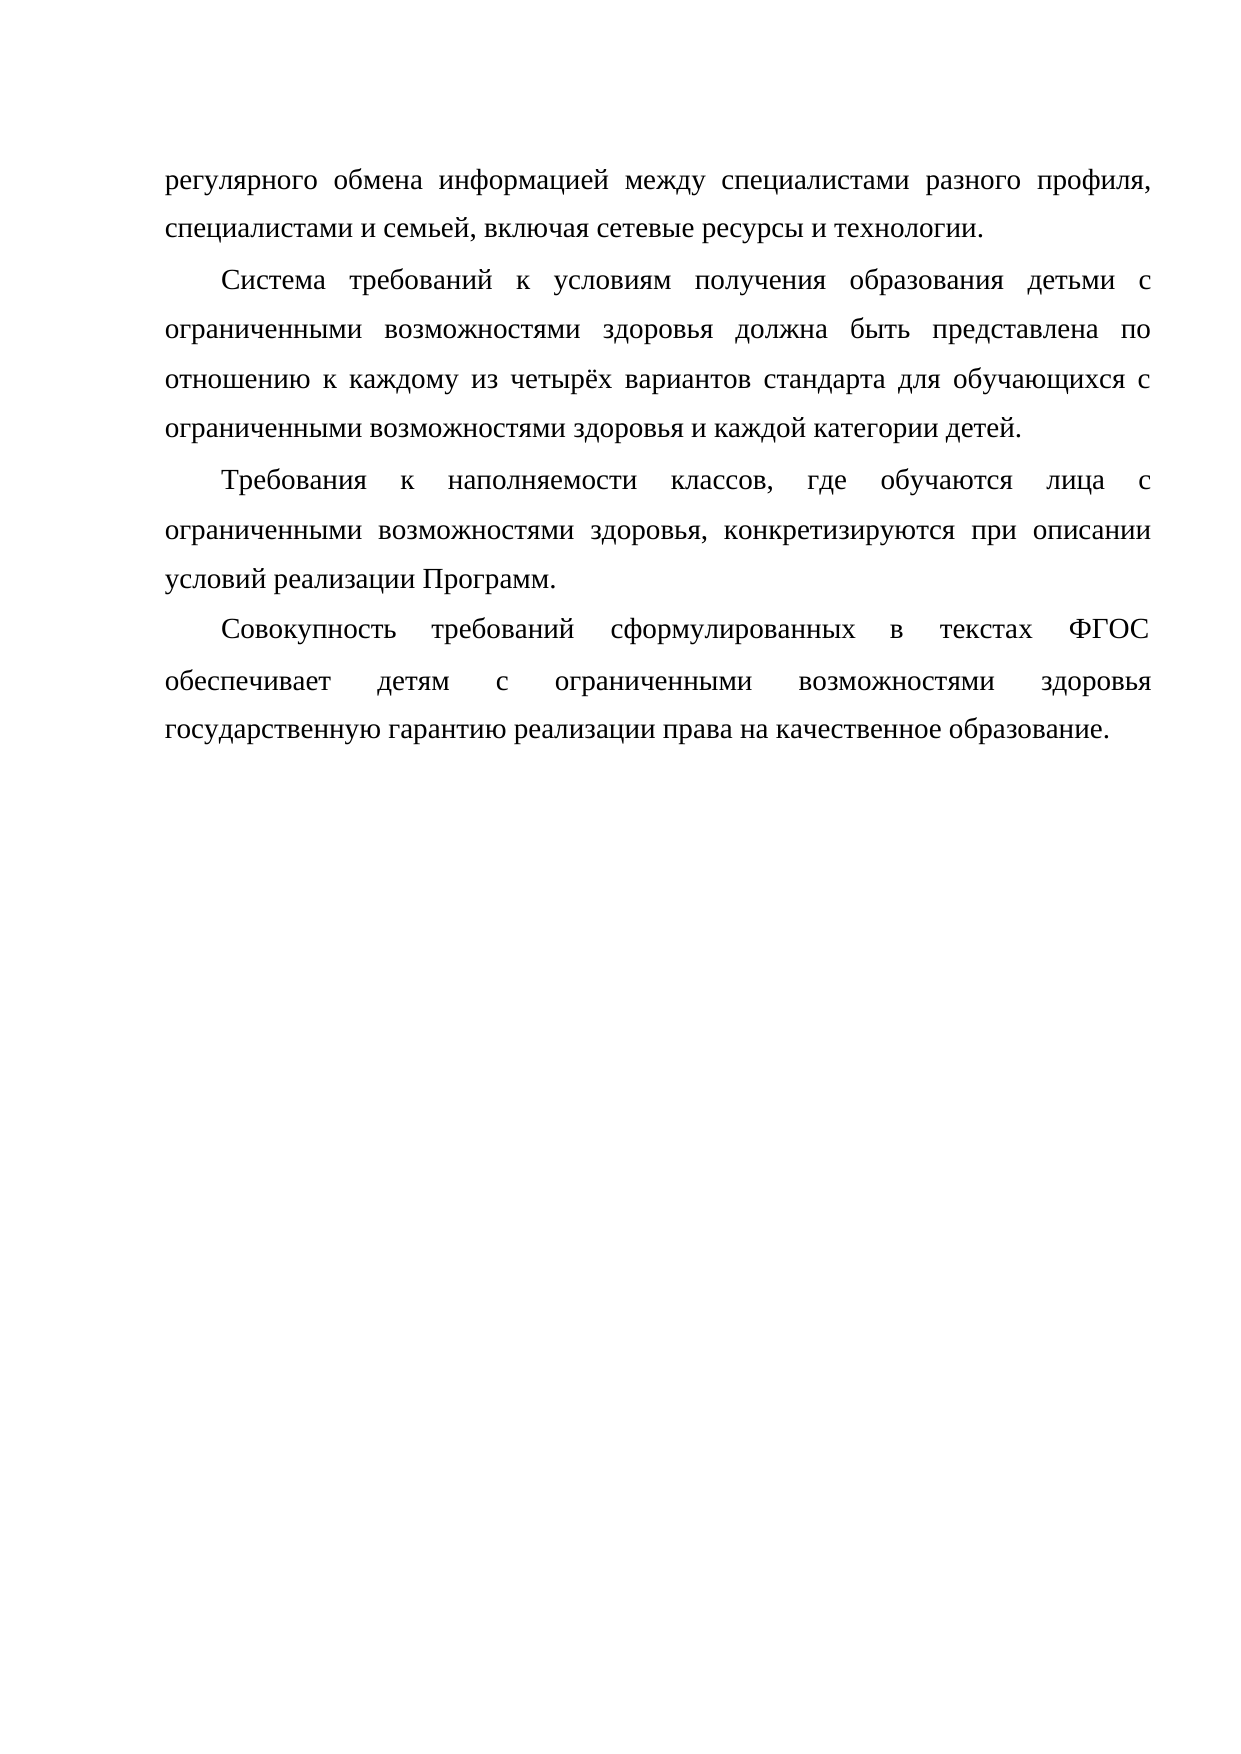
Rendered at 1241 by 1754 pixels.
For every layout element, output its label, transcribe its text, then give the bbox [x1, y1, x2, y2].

text Система требований к условиям получения образования детьми с ограниченными возможностями здоровья должна быть представлена по отношению к каждому из четырёх вариантов стандарта для обучающихся с ограниченными возможностями здоровья и каждой категории детей. [164, 262, 1152, 444]
text Требования к наполняемости классов, где обучаются лица с ограниченными возможностями здоровья, конкретизируются при описании условий реализации Программ. [164, 462, 1152, 594]
text Совокупность требований сформулированных в текстах ФГОС [221, 611, 1152, 644]
text обеспечивает детям с ограниченными возможностями здоровья государственную гарантию реализации права на качественное образование. [164, 663, 1152, 745]
text регулярного обмена информацией между специалистами разного профиля, специалистами и семьей, включая сетевые ресурсы и технологии. [164, 162, 1152, 244]
